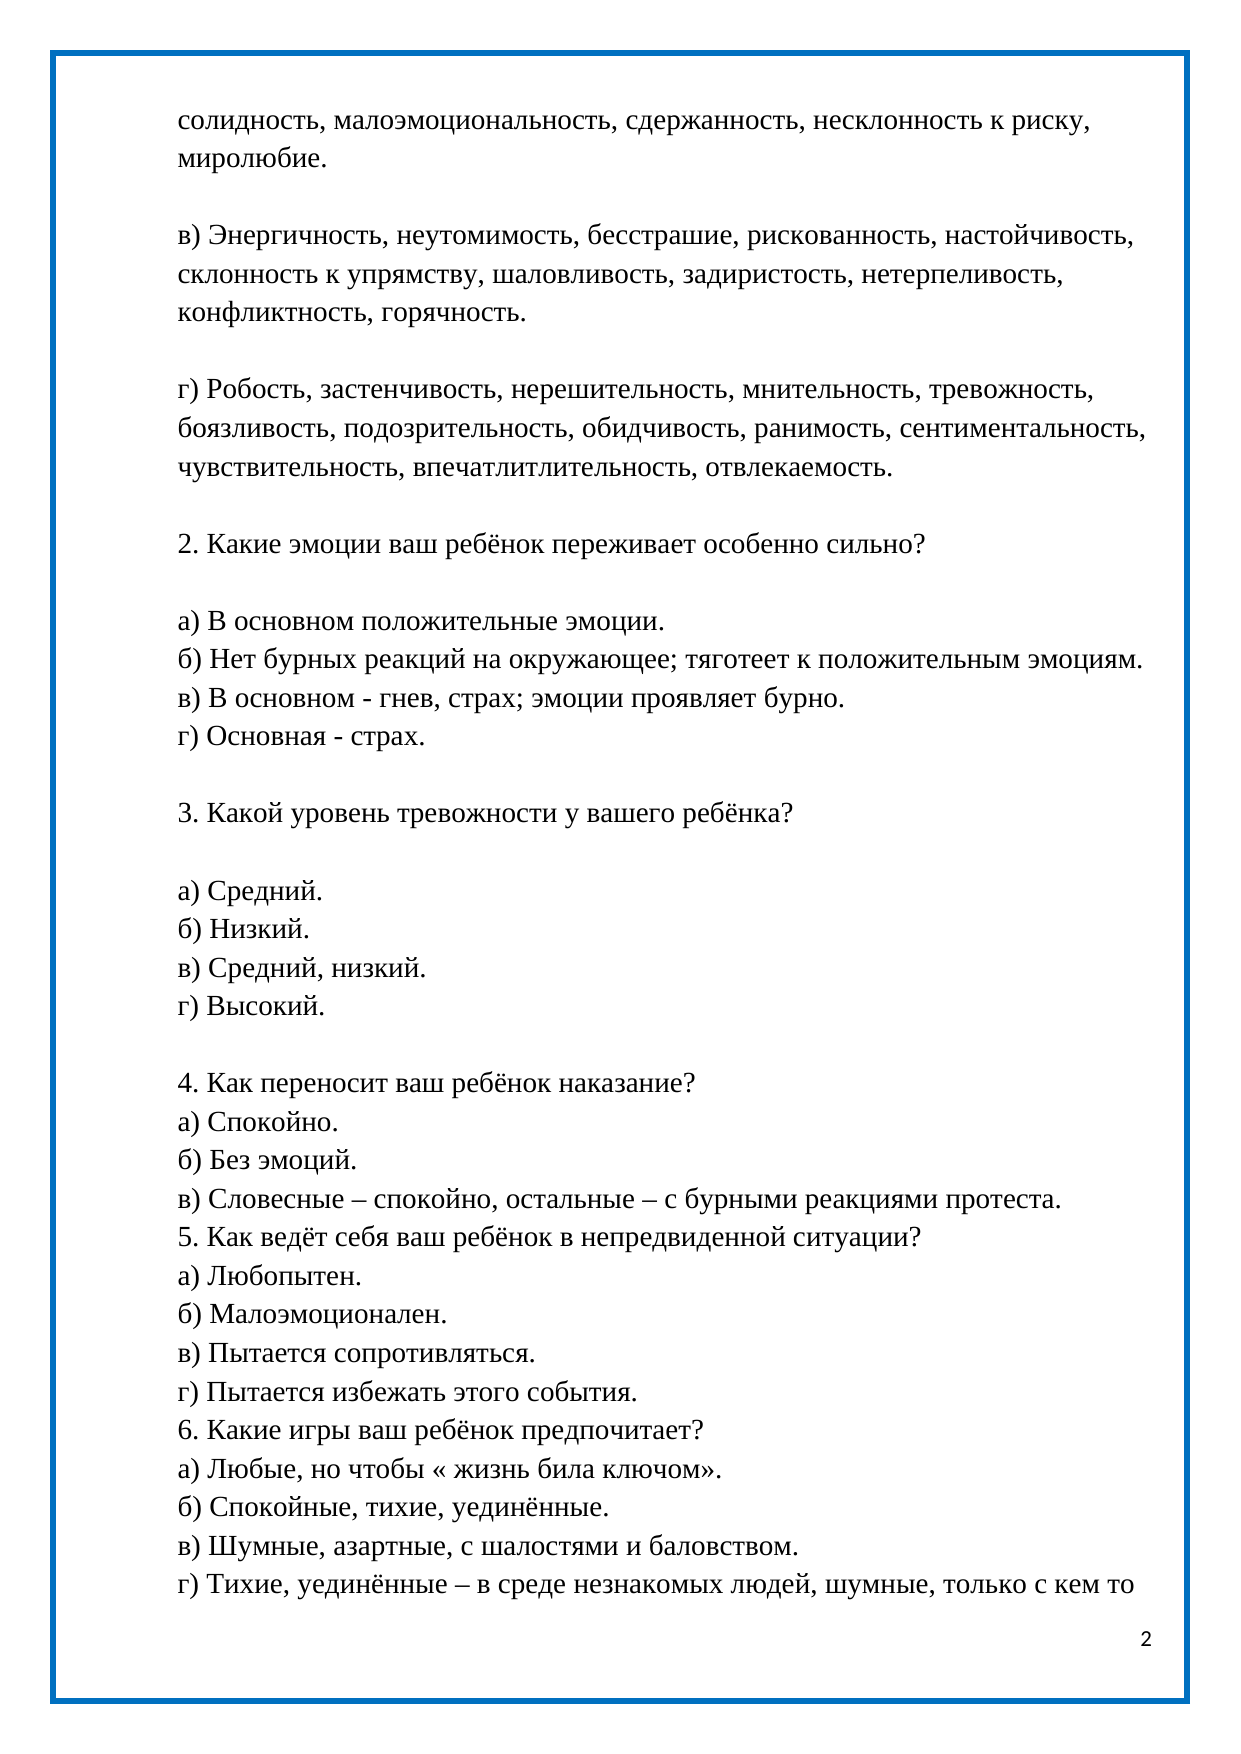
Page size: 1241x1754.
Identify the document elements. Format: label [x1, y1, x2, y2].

text [177, 102, 1152, 1600]
